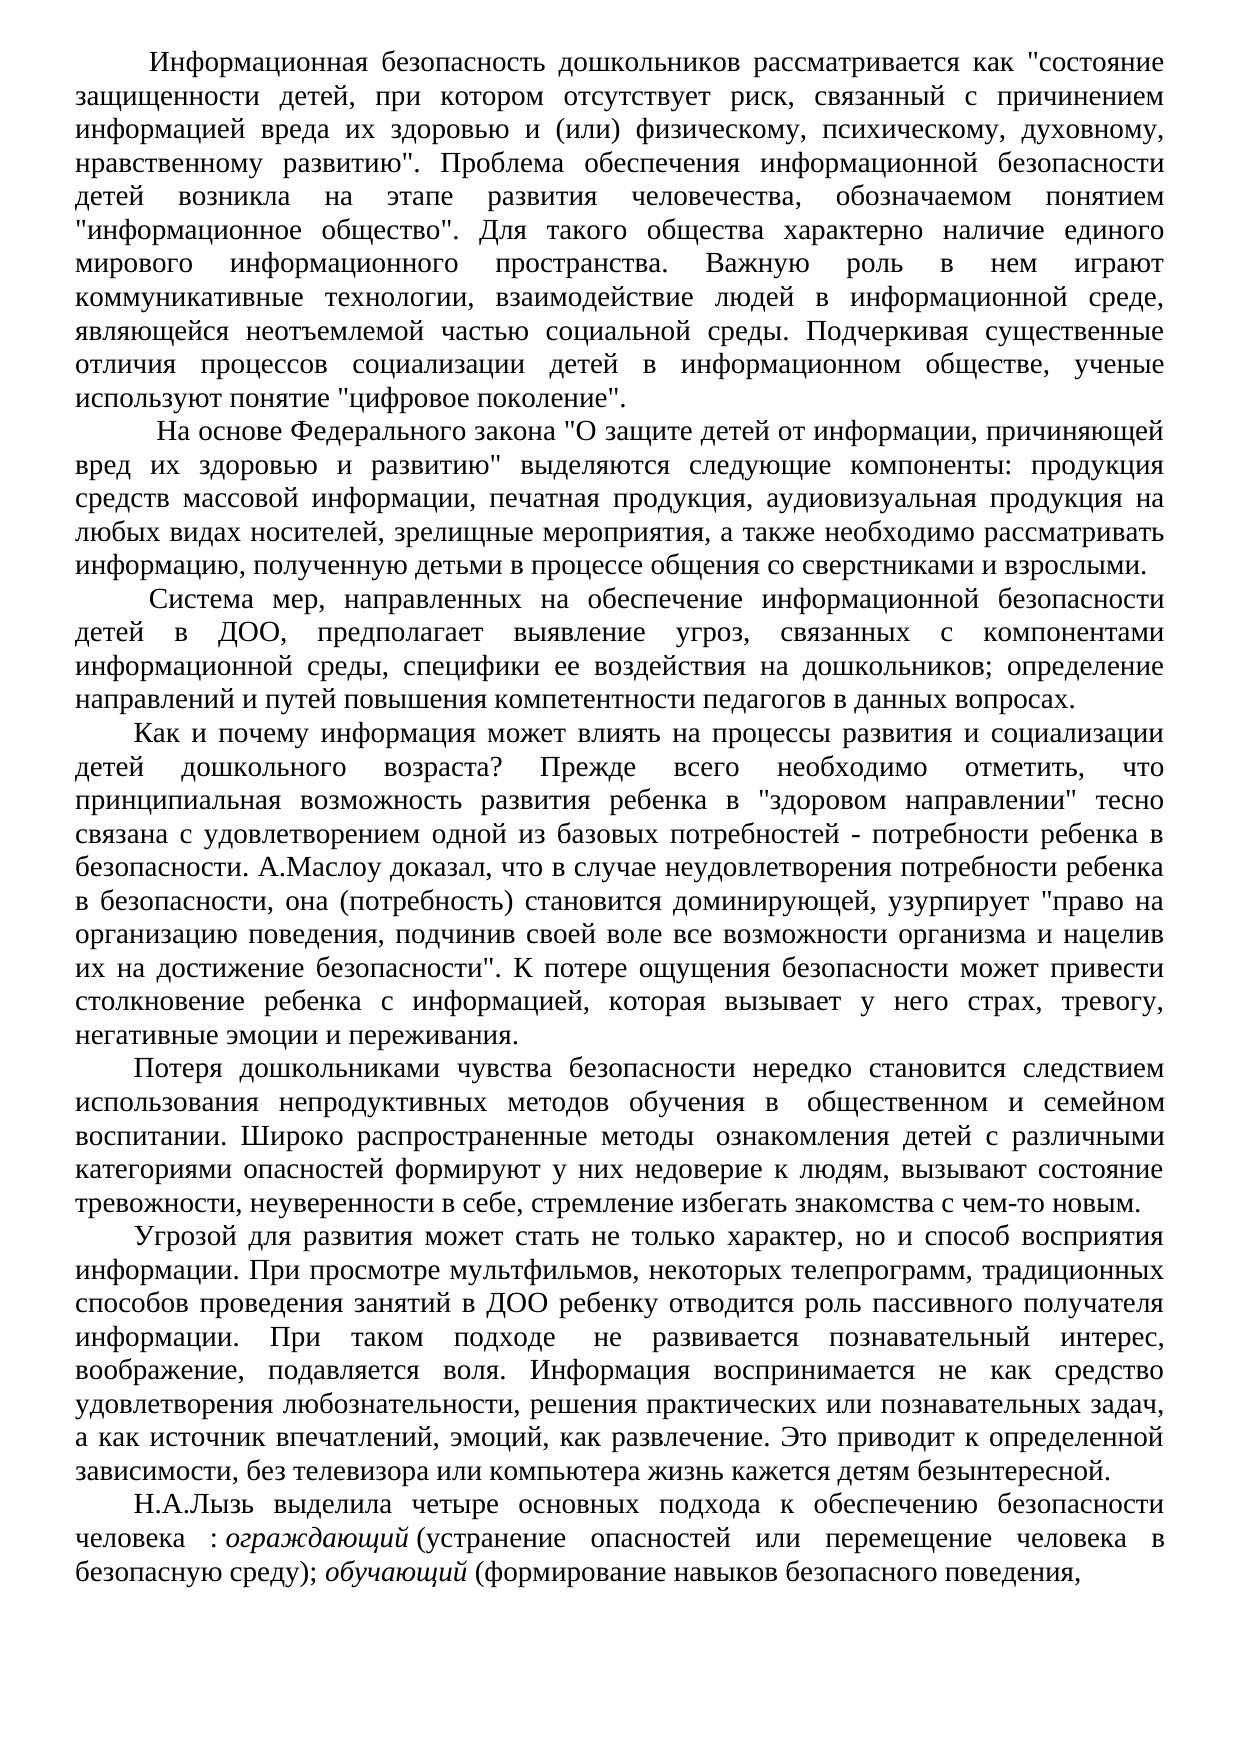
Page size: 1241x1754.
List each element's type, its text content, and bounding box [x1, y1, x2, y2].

text Как и почему информация может влиять на процессы развития и социализации детей дошкольного возраста? Прежде всего необходимо отметить, что принципиальная возможность развития ребенка в "здоровом направлении" тесно связана с удовлетворением одной из базовых потребностей - потребности ребенка в безопасности. А.Маслоу доказал, что в случае неудовлетворения потребности ребенка в безопасности, она (потребность) становится доминирующей, узурпирует "право на организацию поведения, подчинив своей воле все возможности организма и нацелив их на достижение безопасности". К потере ощущения безопасности может привести столкновение ребенка с информацией, которая вызывает у него страх, тревогу, негативные эмоции и переживания. [75, 715, 1165, 1051]
text Угрозой для развития может стать не только характер, но и способ восприятия информации. При просмотре мультфильмов, некоторых телепрограмм, традиционных способов проведения занятий в ДОО ребенку отводится роль пассивного получателя информации. При таком подходе не развивается познавательный интерес, воображение, подавляется воля. Информация воспринимается не как средство удовлетворения любознательности, решения практических или познавательных задач, а как источник впечатлений, эмоций, как развлечение. Это приводит к определенной зависимости, без телевизора или компьютера жизнь кажется детям безынтересной. [75, 1218, 1165, 1487]
text На основе Федерального закона "О защите детей от информации, причиняющей вред их здоровью и развитию" выделяются следующие компоненты: продукция средств массовой информации, печатная продукция, аудиовизуальная продукция на любых видах носителей, зрелищные мероприятия, а также необходимо рассматривать информацию, полученную детьми в процессе общения со сверстниками и взрослыми. [75, 413, 1165, 581]
text Н.А.Лызь выделила четыре основных подхода к обеспечению безопасности человека : ограждающий (устранение опасностей или перемещение человека в безопасную среду); обучающий (формирование навыков безопасного поведения, [75, 1487, 1165, 1587]
text Потеря дошкольниками чувства безопасности нередко становится следствием использования непродуктивных методов обучения в общественном и семейном воспитании. Широко распространенные методы ознакомления детей с различными категориями опасностей формируют у них недоверие к людям, вызывают состояние тревожности, неуверенности в себе, стремление избегать знакомства с чем-то новым. [75, 1051, 1165, 1218]
text Система мер, направленных на обеспечение информационной безопасности детей в ДОО, предполагает выявление угроз, связанных с компонентами информационной среды, специфики ее воздействия на дошкольников; определение направлений и путей повышения компетентности педагогов в данных вопросах. [75, 581, 1165, 715]
text Информационная безопасность дошкольников рассматривается как "состояние защищенности детей, при котором отсутствует риск, связанный с причинением информацией вреда их здоровью и (или) физическому, психическому, духовному, нравственному развитию". Проблема обеспечения информационной безопасности детей возникла на этапе развития человечества, обозначаемом понятием "информационное общество". Для такого общества характерно наличие единого мирового информационного пространства. Важную роль в нем играют коммуникативные технологии, взаимодействие людей в информационной среде, являющейся неотъемлемой частью социальной среды. Подчеркивая существенные отличия процессов социализации детей в информационном обществе, ученые используют понятие "цифровое поколение". [75, 44, 1165, 413]
